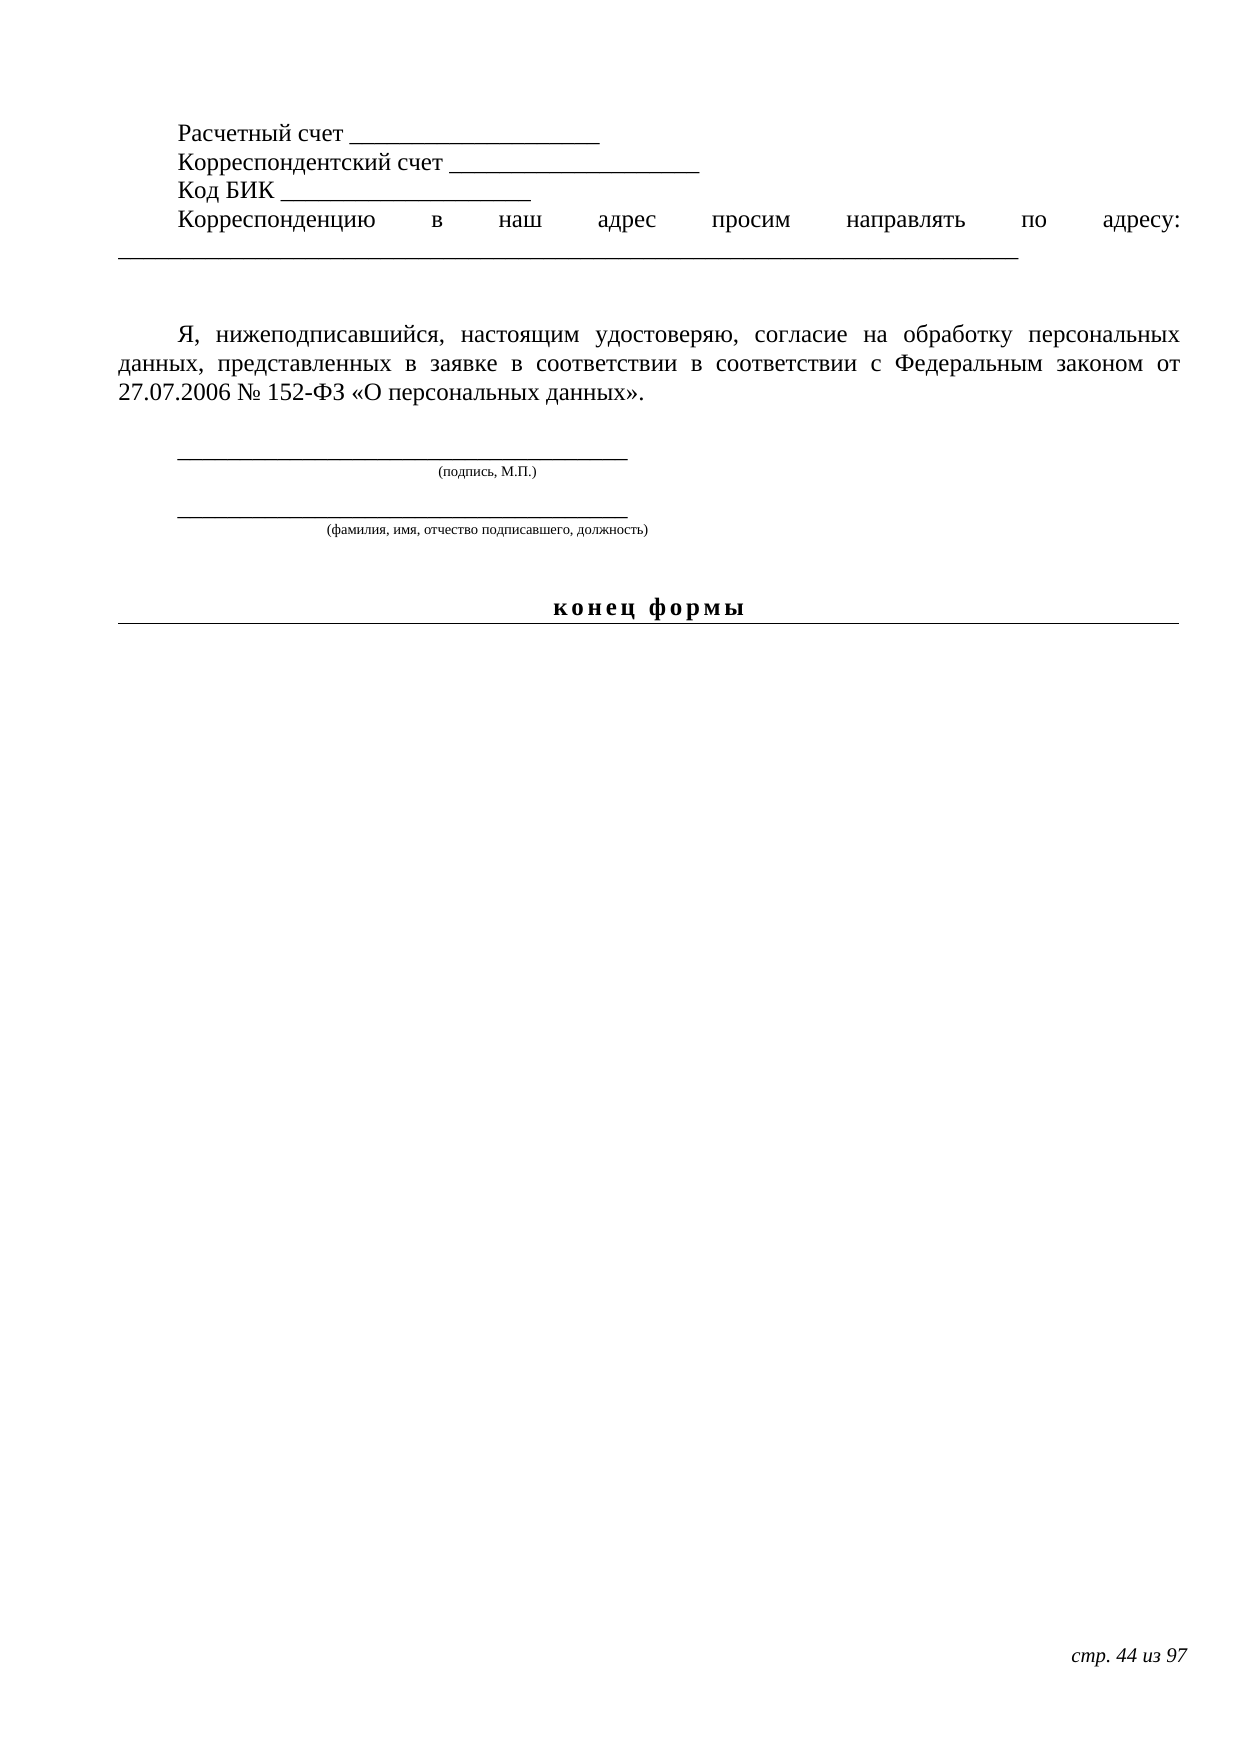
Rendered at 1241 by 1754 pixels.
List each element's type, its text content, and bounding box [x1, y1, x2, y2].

text (фамилия, имя, отчество подписавшего, должность) [118, 521, 797, 549]
text Расчетный счет ____________________ [118, 118, 1181, 147]
text Я, нижеподписавшийся, настоящим удостоверяю, согласие на обработку персональных данных, представленных в заявке в соответствии в соответствии с Федеральным законом от 27.07.2006 № 152-ФЗ «О персональных данных». [118, 319, 1181, 406]
text ____________________________________ [118, 434, 1181, 463]
text Корреспонденцию в наш адрес просим направлять по адресу: ________________________________________________________________________ [118, 204, 1181, 262]
text конец формы [118, 592, 1179, 623]
text Корреспондентский счет ____________________ [118, 147, 1181, 176]
text Код БИК ____________________ [118, 176, 1181, 204]
text (подпись, М.П.) [118, 463, 797, 492]
text ____________________________________ [118, 492, 1181, 521]
